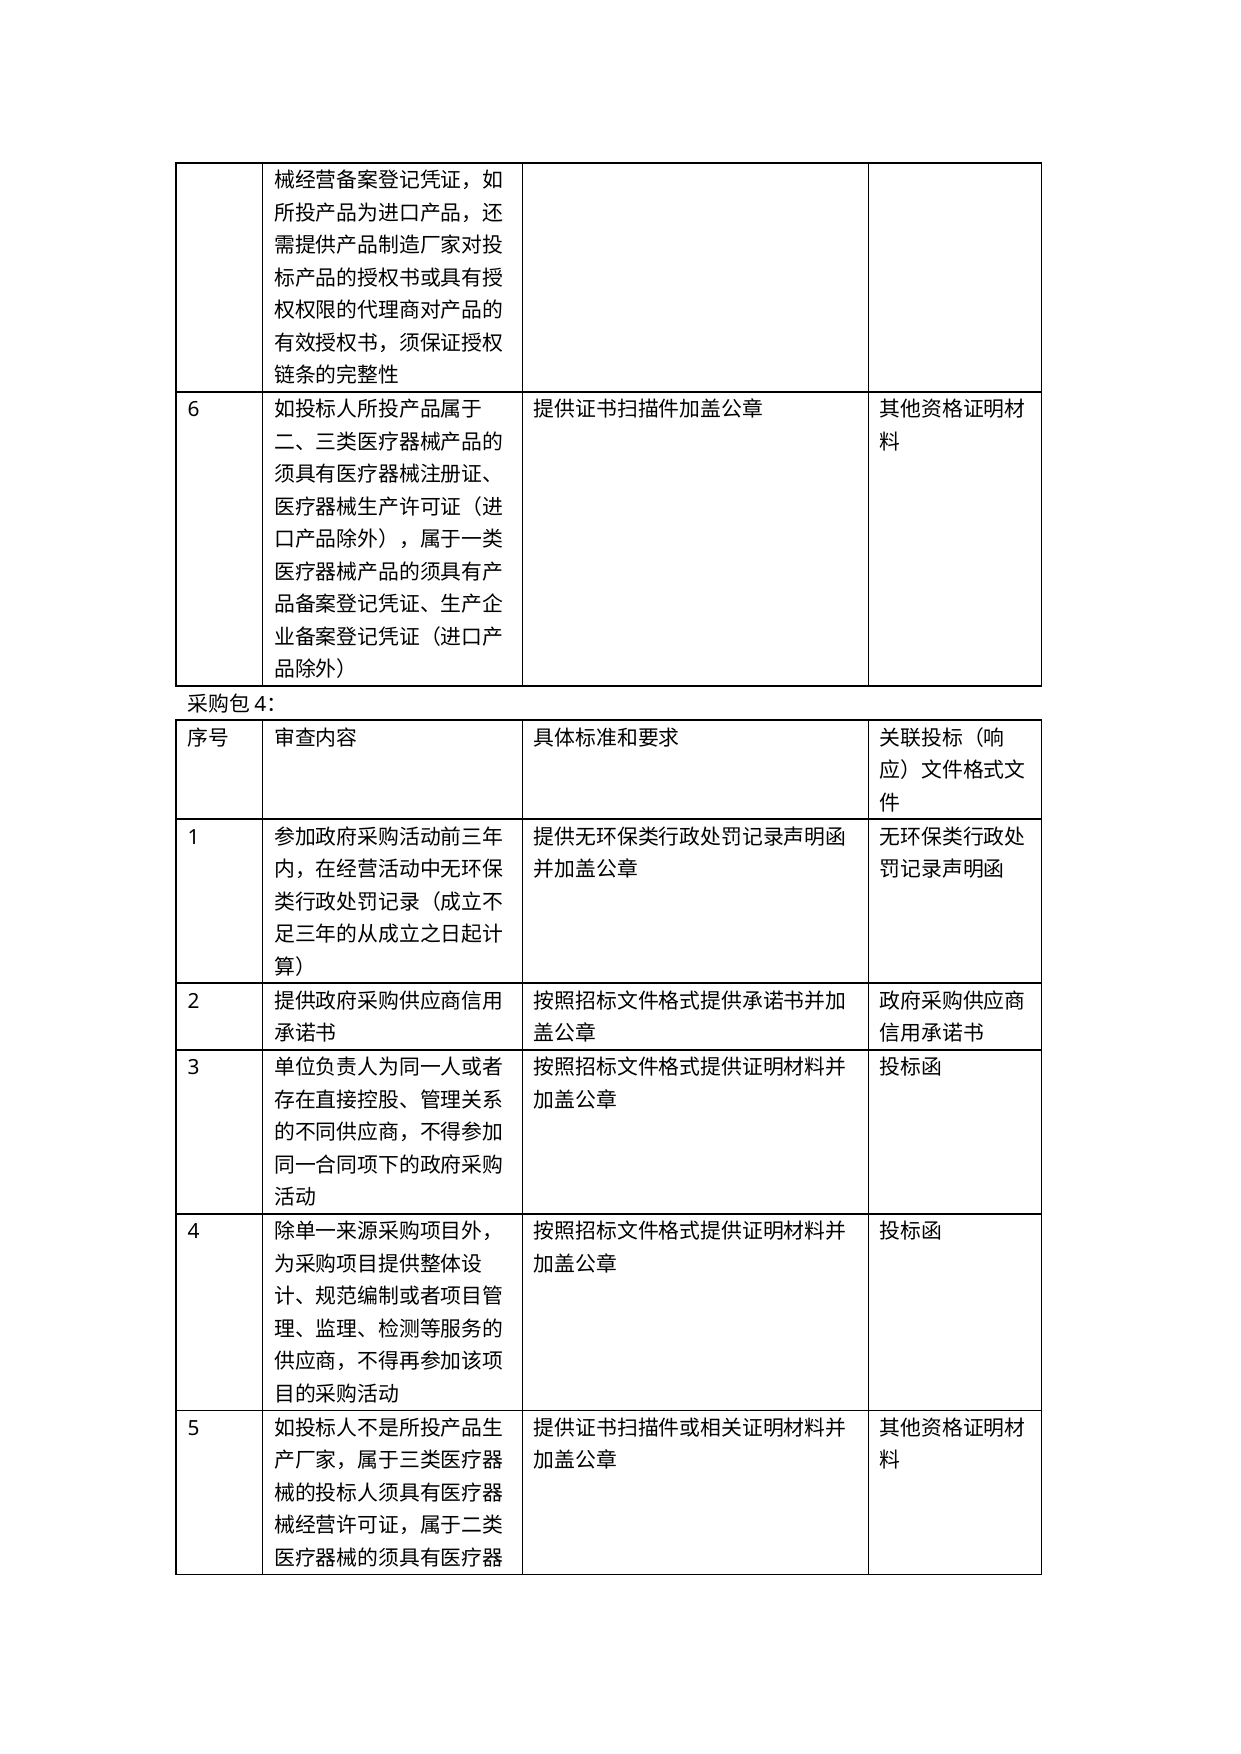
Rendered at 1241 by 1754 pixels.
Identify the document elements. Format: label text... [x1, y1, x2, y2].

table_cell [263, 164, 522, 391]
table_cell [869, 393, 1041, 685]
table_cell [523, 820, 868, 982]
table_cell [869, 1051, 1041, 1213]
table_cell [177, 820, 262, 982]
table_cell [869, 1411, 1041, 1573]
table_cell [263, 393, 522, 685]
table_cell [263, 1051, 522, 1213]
text 采购包4： [187, 687, 1053, 719]
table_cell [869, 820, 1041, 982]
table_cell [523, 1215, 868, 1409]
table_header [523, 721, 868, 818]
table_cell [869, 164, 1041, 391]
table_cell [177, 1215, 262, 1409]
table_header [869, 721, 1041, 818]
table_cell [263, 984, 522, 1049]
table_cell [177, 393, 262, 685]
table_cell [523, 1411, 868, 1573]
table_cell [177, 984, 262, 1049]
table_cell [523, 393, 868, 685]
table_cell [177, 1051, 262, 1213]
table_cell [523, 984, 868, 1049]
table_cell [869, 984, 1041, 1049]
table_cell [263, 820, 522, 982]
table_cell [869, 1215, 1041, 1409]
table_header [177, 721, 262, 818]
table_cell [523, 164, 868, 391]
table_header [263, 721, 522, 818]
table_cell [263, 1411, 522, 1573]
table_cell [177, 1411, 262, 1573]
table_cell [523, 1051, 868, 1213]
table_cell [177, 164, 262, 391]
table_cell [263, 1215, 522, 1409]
